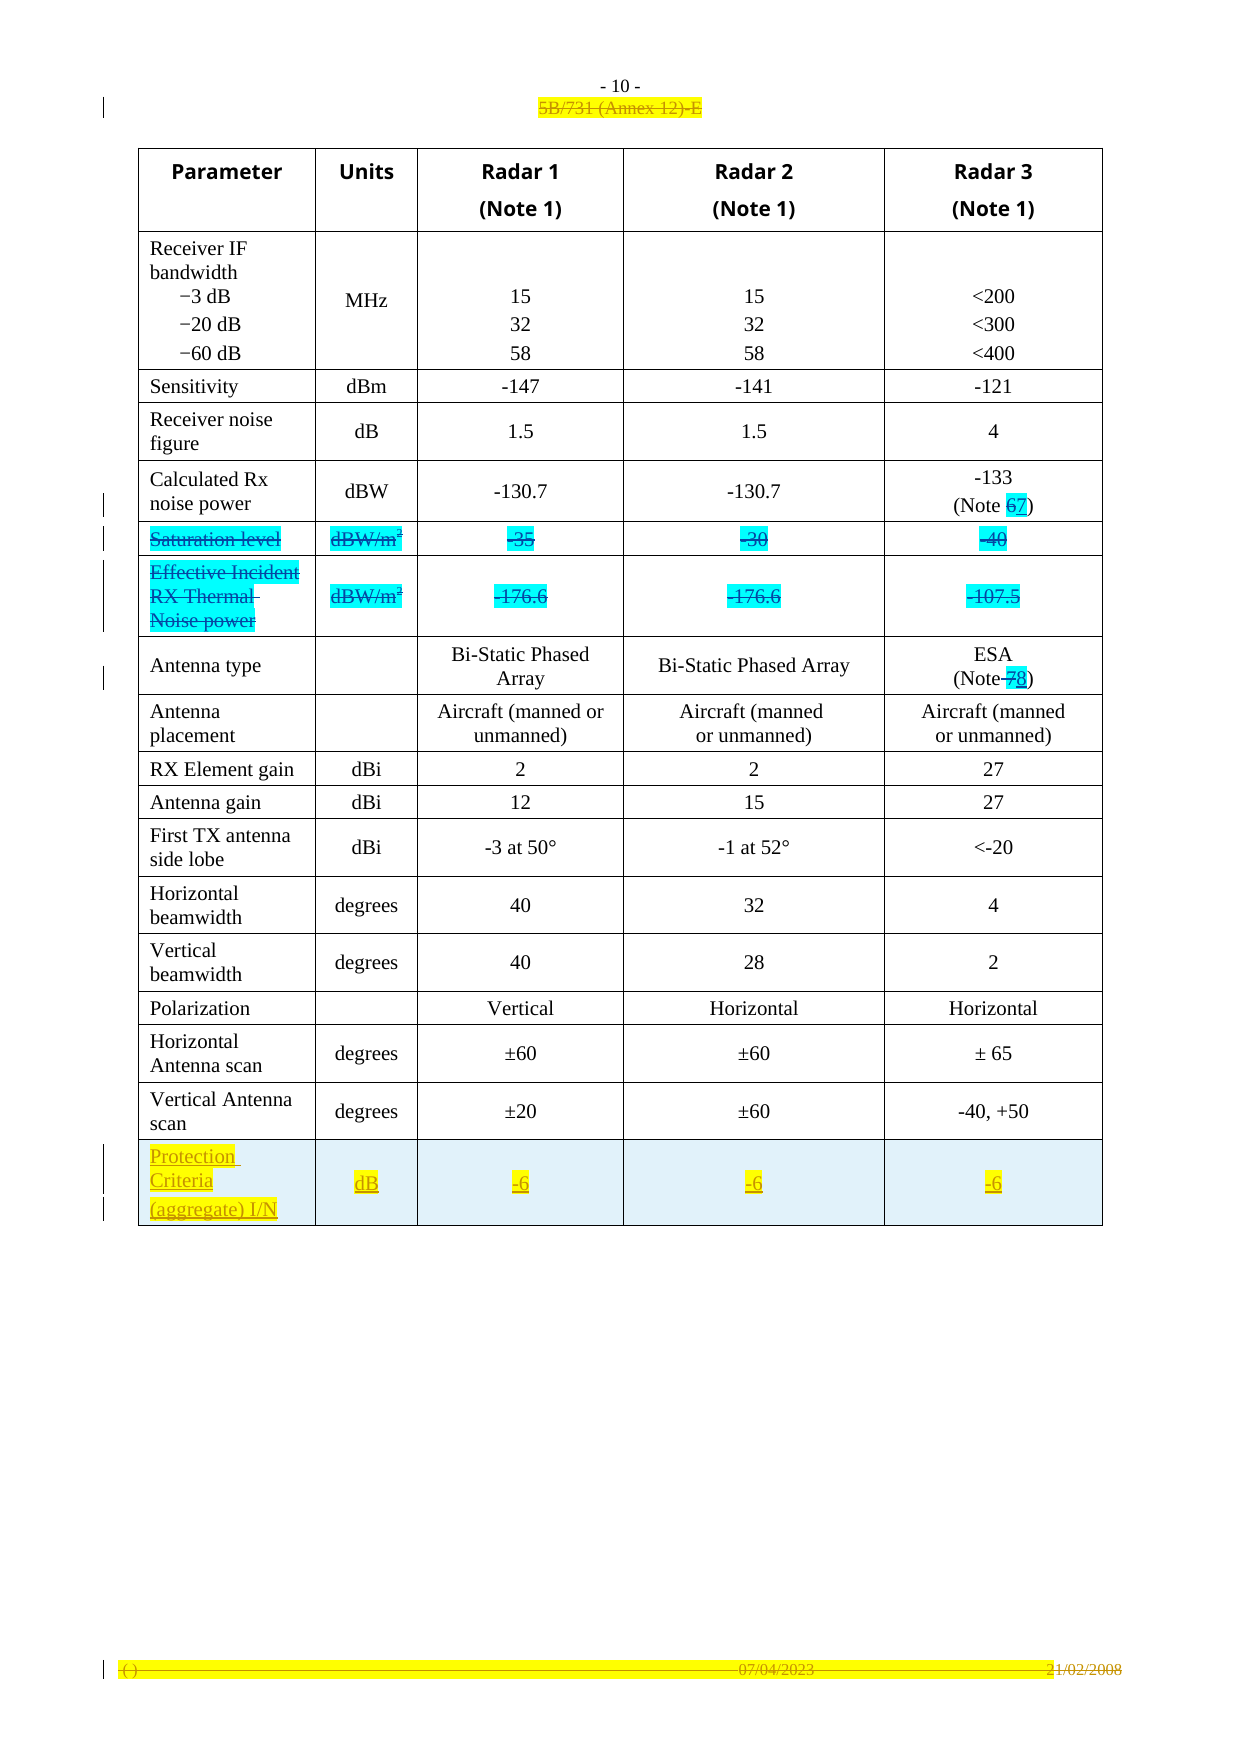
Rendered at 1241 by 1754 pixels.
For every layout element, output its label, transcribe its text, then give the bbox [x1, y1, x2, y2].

table_cell degrees [316, 877, 417, 933]
table_cell dB [316, 403, 417, 459]
table_cell 27 [885, 786, 1102, 818]
table_cell Antenna placement [139, 695, 315, 751]
table_cell degrees [316, 1083, 417, 1139]
table_cell [316, 637, 417, 694]
table_cell Bi-Static Phased Array [624, 637, 884, 694]
table_header Radar 1 (Note 1) [418, 149, 623, 231]
table_cell <-20 [885, 819, 1102, 876]
table_header Radar 2 (Note 1) [624, 149, 884, 231]
table_cell -121 [885, 370, 1102, 402]
table_cell Aircraft (manned or unmanned) [624, 695, 884, 751]
table_cell -40, +50 [885, 1083, 1102, 1139]
table_cell Antenna type [139, 637, 315, 694]
table_cell ±20 [418, 1083, 623, 1139]
table_cell RX Element gain [139, 752, 315, 785]
table_cell dBm [316, 370, 417, 402]
table_cell Receiver noise figure [139, 403, 315, 459]
table_cell [885, 556, 1102, 636]
table_cell ±60 [418, 1025, 623, 1082]
table_header Units [316, 149, 417, 231]
table_cell <200 <300 <400 [885, 232, 1102, 369]
table_cell Vertical beamwidth [139, 934, 315, 991]
table_cell -1 at 52° [624, 819, 884, 876]
table_cell Vertical Antenna scan [139, 1083, 315, 1139]
table_cell Polarization [139, 992, 315, 1024]
table_cell Aircraft (manned or unmanned) [885, 695, 1102, 751]
table_cell 1.5 [624, 403, 884, 459]
table_cell ± 65 [885, 1025, 1102, 1082]
table_cell -141 [624, 370, 884, 402]
table_cell 4 [885, 877, 1102, 933]
table_cell -130.7 [418, 461, 623, 521]
table_cell Bi-Static Phased Array [418, 637, 623, 694]
table_cell degrees [316, 934, 417, 991]
table_cell 15 32 58 [418, 232, 623, 369]
table_cell Horizontal Antenna scan [139, 1025, 315, 1082]
table_cell [316, 992, 417, 1024]
table_cell dBi [316, 819, 417, 876]
table_cell -133 (Note ) [885, 461, 1102, 521]
table_cell [316, 556, 417, 636]
table_cell -3 at 50° [418, 819, 623, 876]
table_cell [139, 556, 315, 636]
table_cell 15 [624, 786, 884, 818]
table_cell 15 32 58 [624, 232, 884, 369]
table_cell [418, 522, 623, 555]
table_cell 28 [624, 934, 884, 991]
table_cell Sensitivity [139, 370, 315, 402]
table_cell [139, 522, 315, 555]
table_cell 27 [885, 752, 1102, 785]
table_cell ±60 [624, 1083, 884, 1139]
table_cell First TX antenna side lobe [139, 819, 315, 876]
table_cell [624, 522, 884, 555]
table_cell 12 [418, 786, 623, 818]
table_cell -147 [418, 370, 623, 402]
table_cell ESA (Note) [885, 637, 1102, 694]
table_cell Horizontal beamwidth [139, 877, 315, 933]
table_cell 32 [624, 877, 884, 933]
table_header Radar 3 (Note 1) [885, 149, 1102, 231]
table_cell Calculated Rx noise power [139, 461, 315, 521]
table_cell [418, 556, 623, 636]
table_cell 40 [418, 934, 623, 991]
table_cell Aircraft (manned or unmanned) [418, 695, 623, 751]
table_cell degrees [316, 1025, 417, 1082]
table_cell 2 [624, 752, 884, 785]
table_cell 4 [885, 403, 1102, 459]
table_cell Horizontal [885, 992, 1102, 1024]
table_cell Vertical [418, 992, 623, 1024]
table_cell -130.7 [624, 461, 884, 521]
table_cell MHz [316, 232, 417, 369]
table_cell dBi [316, 786, 417, 818]
table_cell 1.5 [418, 403, 623, 459]
table_cell dBi [316, 752, 417, 785]
table_cell [316, 695, 417, 751]
table_cell 2 [885, 934, 1102, 991]
table_cell [316, 522, 417, 555]
table_cell [624, 556, 884, 636]
table_cell [885, 522, 1102, 555]
table_cell Receiver IF bandwidth −3 dB −20 dB −60 dB [139, 232, 315, 369]
table_cell 2 [418, 752, 623, 785]
table_cell Horizontal [624, 992, 884, 1024]
table_header Parameter [139, 149, 315, 231]
table_cell Antenna gain [139, 786, 315, 818]
table_cell dBW [316, 461, 417, 521]
table_cell 40 [418, 877, 623, 933]
table_cell ±60 [624, 1025, 884, 1082]
